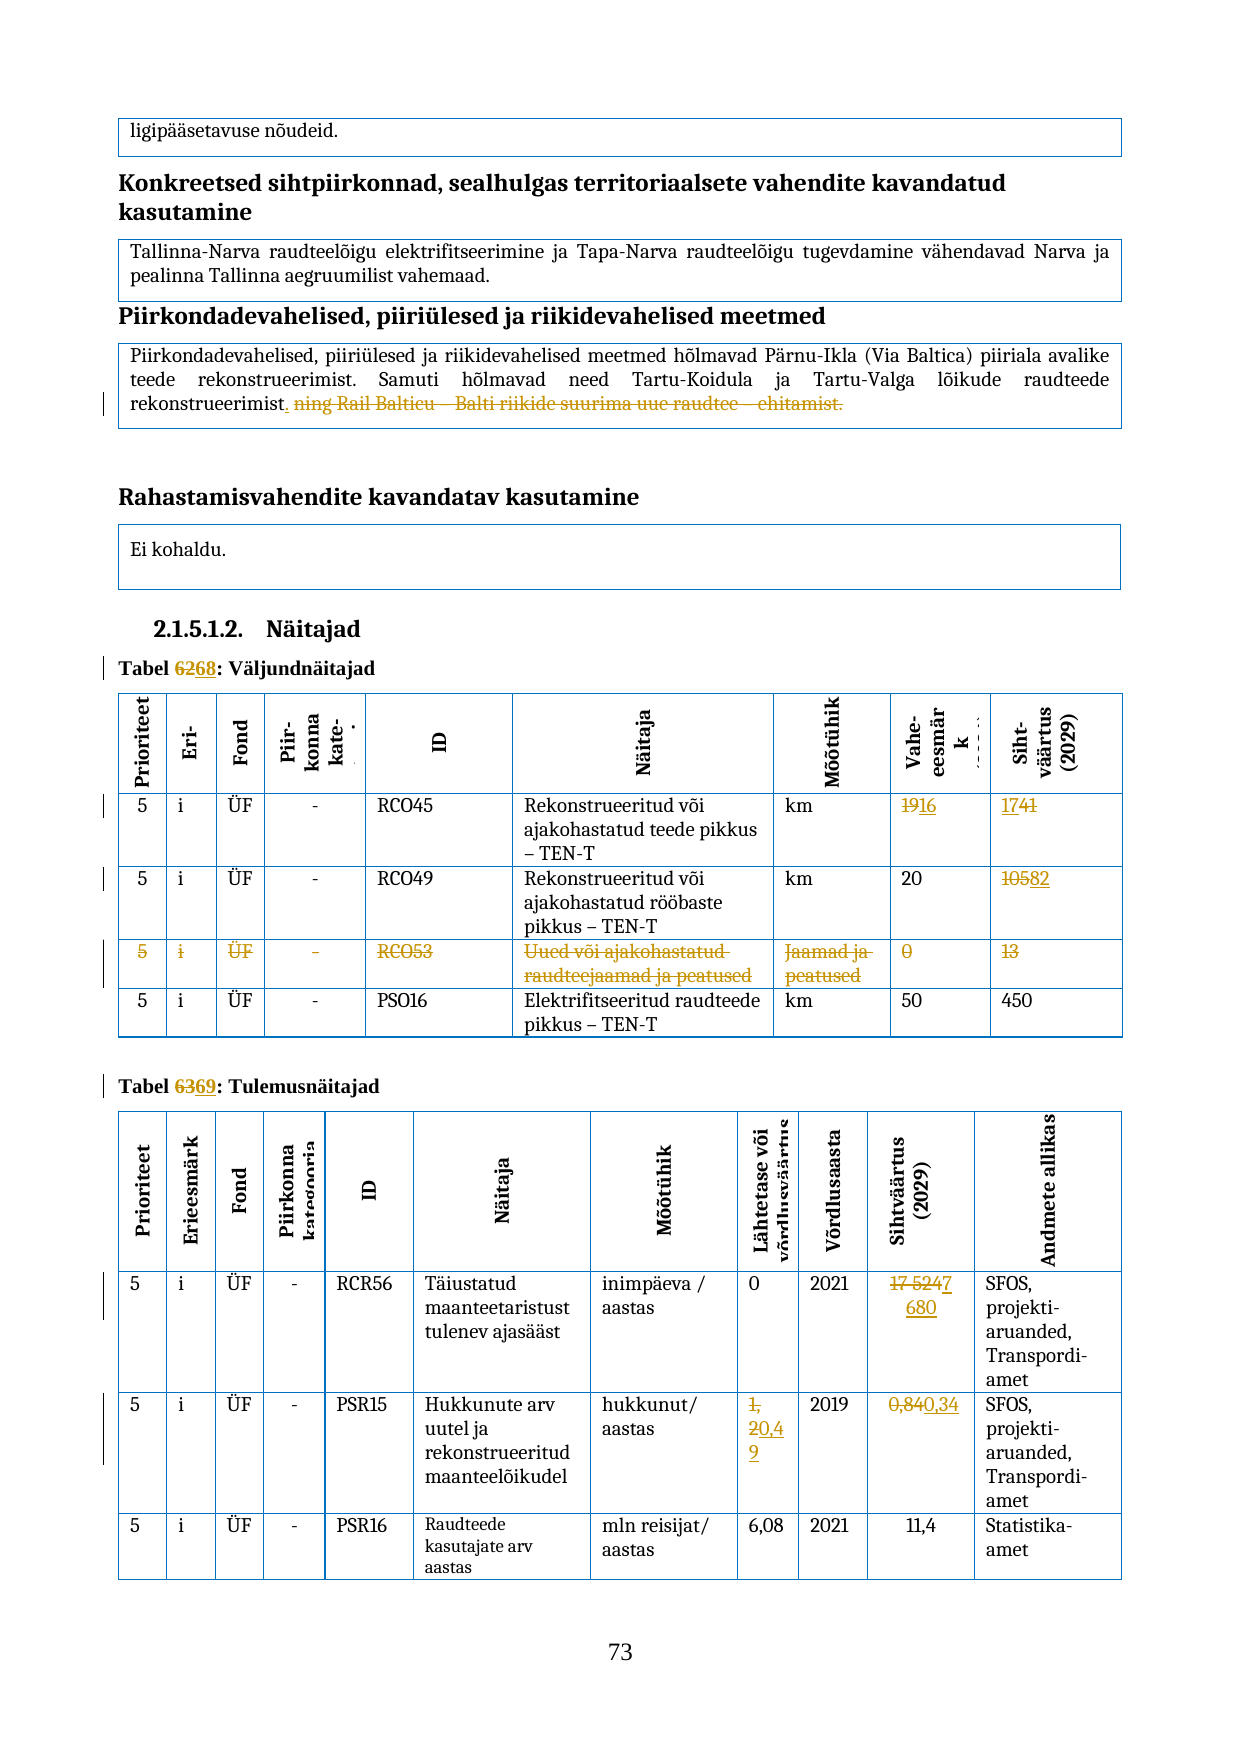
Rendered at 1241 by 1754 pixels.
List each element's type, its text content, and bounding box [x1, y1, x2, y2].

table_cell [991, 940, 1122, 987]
text Konkreetsed sihtpiirkonnad, sealhulgas territoriaalsete vahendite kavandatud kasutamine [118, 169, 1122, 227]
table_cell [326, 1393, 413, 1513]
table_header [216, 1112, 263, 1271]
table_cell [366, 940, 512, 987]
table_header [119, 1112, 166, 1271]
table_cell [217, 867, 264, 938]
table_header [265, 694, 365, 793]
subtitle Näitajad [153, 615, 1122, 643]
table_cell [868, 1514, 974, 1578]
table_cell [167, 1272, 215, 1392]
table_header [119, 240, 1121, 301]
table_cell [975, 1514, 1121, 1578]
text Piirkondadevahelised, piiriülesed ja riikidevahelised meetmed [118, 302, 1122, 330]
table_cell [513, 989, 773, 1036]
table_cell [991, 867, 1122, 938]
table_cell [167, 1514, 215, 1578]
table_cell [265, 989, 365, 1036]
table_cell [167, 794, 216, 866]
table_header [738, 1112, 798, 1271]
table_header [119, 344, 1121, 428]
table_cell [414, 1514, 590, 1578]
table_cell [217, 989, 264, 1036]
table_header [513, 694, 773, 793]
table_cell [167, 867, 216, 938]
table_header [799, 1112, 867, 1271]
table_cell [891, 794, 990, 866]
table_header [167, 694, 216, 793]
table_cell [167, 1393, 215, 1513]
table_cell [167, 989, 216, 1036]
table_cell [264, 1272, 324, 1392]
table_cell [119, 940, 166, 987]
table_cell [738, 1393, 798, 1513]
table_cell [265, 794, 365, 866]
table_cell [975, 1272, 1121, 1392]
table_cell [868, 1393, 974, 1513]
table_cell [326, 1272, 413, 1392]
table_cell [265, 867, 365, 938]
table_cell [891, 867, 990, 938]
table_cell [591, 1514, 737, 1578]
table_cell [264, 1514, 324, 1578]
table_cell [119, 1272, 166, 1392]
text Rahastamisvahendite kavandatav kasutamine [118, 483, 1122, 512]
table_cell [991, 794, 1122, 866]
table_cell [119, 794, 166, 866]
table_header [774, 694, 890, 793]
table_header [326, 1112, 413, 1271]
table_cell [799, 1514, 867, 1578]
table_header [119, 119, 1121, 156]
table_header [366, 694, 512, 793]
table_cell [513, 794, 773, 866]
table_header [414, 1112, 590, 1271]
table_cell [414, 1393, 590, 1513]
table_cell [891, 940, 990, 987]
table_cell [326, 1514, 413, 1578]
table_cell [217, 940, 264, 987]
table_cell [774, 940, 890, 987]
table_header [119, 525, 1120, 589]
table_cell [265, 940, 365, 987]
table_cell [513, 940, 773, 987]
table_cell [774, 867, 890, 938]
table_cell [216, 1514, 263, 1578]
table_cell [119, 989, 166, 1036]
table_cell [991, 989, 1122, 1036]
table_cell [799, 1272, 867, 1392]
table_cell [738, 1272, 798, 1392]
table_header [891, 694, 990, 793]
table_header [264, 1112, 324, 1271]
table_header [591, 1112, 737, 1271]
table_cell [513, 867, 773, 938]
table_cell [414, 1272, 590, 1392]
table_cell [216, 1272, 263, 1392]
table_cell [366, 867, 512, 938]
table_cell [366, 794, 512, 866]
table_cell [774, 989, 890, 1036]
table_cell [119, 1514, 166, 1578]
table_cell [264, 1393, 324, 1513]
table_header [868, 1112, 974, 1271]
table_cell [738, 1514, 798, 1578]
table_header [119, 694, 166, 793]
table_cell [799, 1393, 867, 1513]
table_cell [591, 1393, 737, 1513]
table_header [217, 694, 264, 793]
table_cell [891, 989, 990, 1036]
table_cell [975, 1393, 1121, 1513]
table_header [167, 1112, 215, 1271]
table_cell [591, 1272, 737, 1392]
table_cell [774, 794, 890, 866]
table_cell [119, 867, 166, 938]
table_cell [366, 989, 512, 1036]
text Tabel : Tulemusnäitajad [118, 1074, 1122, 1098]
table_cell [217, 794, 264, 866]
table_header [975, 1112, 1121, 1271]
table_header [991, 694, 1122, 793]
text Tabel : Väljundnäitajad [118, 656, 1122, 680]
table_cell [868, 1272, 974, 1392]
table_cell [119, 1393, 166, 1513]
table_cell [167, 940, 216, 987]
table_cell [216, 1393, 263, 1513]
